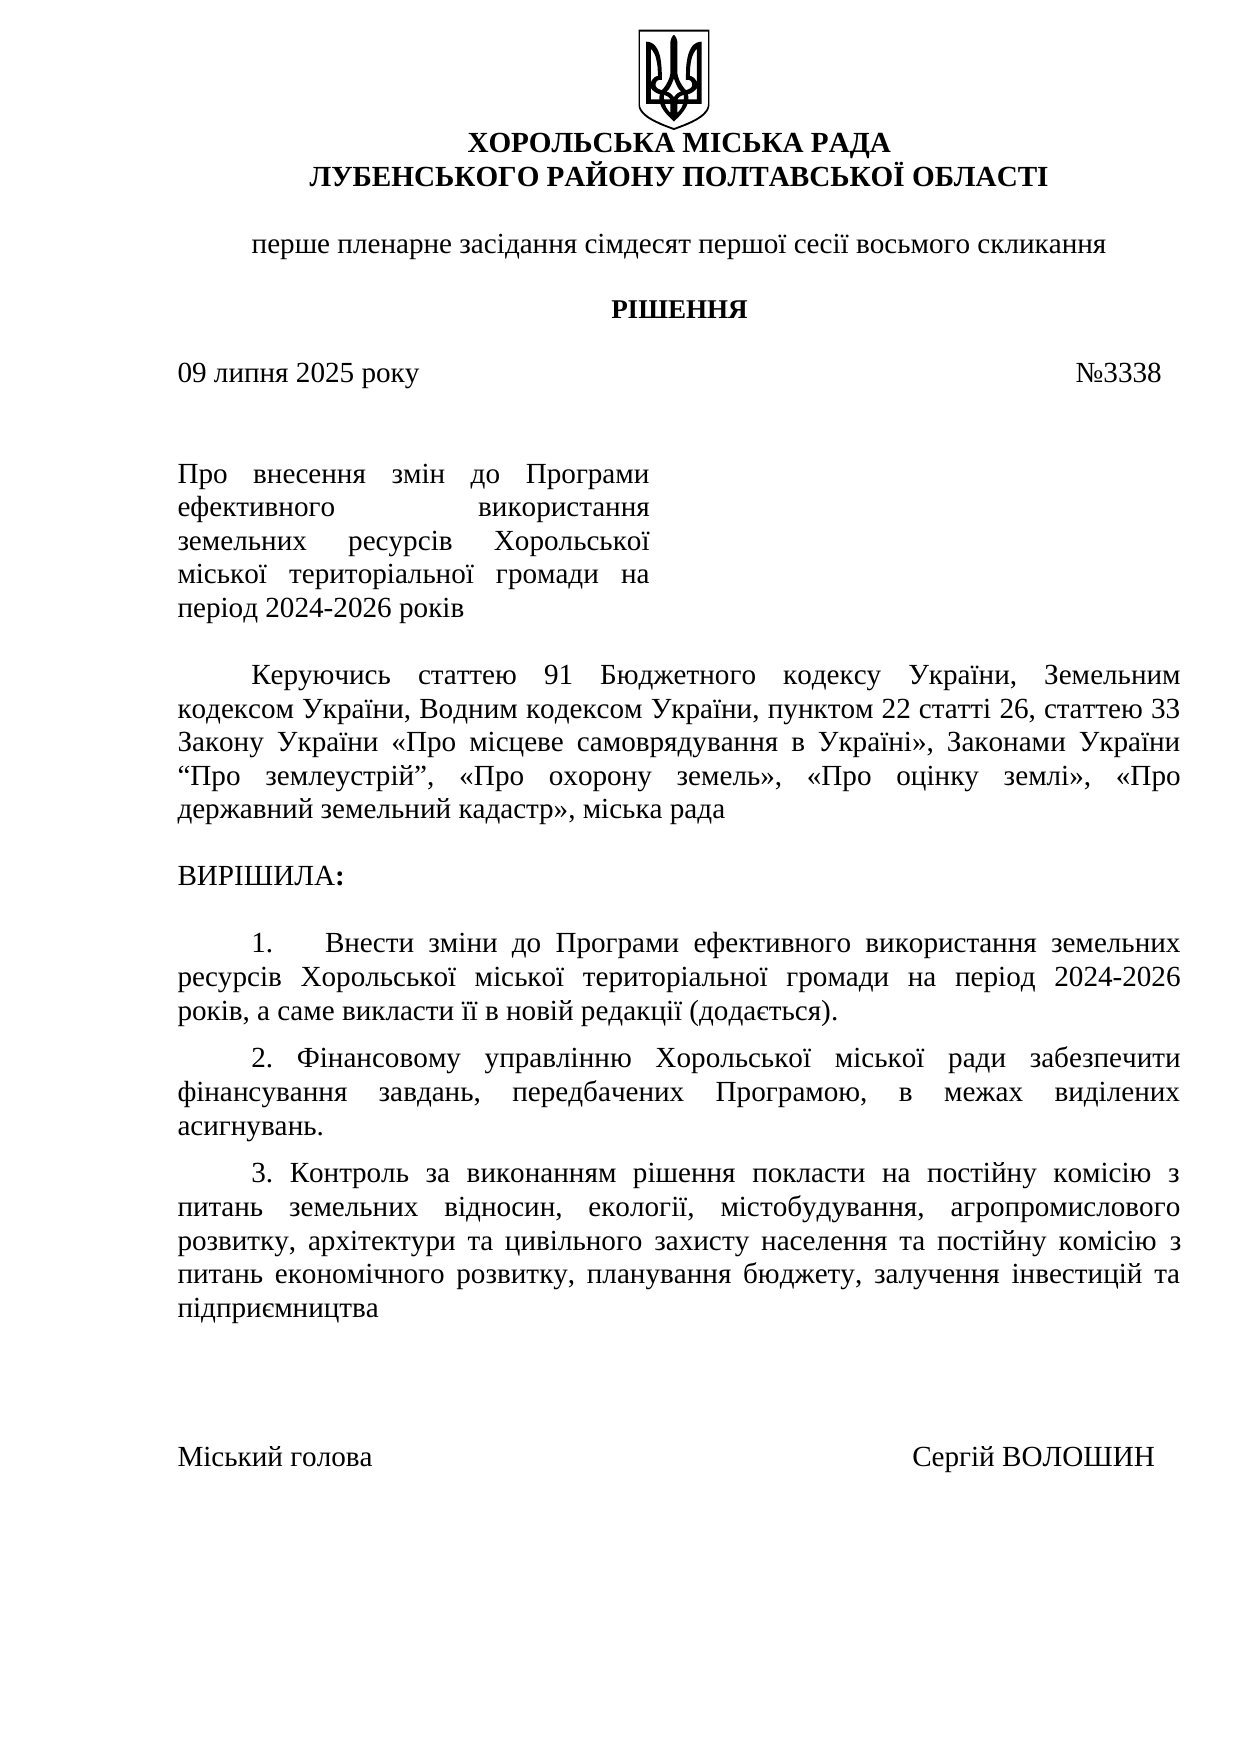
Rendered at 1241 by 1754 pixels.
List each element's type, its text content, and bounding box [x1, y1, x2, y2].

text РІШЕННЯ [177, 293, 1181, 324]
text Про внесення змін до Програми ефективного використання земельних ресурсів Хорольської міської територіальної громади на період 2024-2026 років [177, 456, 650, 624]
list Внести зміни до Програми ефективного використання земельних ресурсів Хорольської міської територіальної громади на період 2024-2026 років, а саме викласти її в новій редакції (додається). [177, 926, 1181, 1026]
text ЛУБЕНСЬКОГО РАЙОНУ ПОЛТАВСЬКОЇ ОБЛАСТІ [177, 159, 1181, 192]
text Міський голова Сергій ВОЛОШИН [177, 1439, 1187, 1472]
text перше пленарне засідання сімдесят першої сесії восьмого скликання [177, 226, 1181, 259]
text ХОРОЛЬСЬКА МІСЬКА РАДА [177, 125, 1181, 159]
text Керуючись статтею 91 Бюджетного кодексу України, Земельним кодексом України, Водним кодексом України, пунктом 22 статті 26, статтею 33 Закону України «Про місцеве самоврядування в Україні», Законами України “Про землеустрій”, «Про охорону земель», «Про оцінку землі», «Про державний земельний кадастр», міська рада [177, 657, 1181, 825]
text ВИРІШИЛА: [177, 858, 1181, 892]
text 09 липня 2025 року №3338 [177, 355, 1181, 389]
text 3. Контроль за виконанням рішення покласти на постійну комісію з питань земельних відносин, екології, містобудування, агропромислового розвитку, архітектури та цивільного захисту населення та постійну комісію з питань економічного розвитку, планування бюджету, залучення інвестицій та підприємництва [177, 1156, 1181, 1323]
text 2. Фінансовому управлінню Хорольської міської ради забезпечити фінансування завдань, передбачених Програмою, в межах виділених асигнувань. [177, 1041, 1181, 1141]
